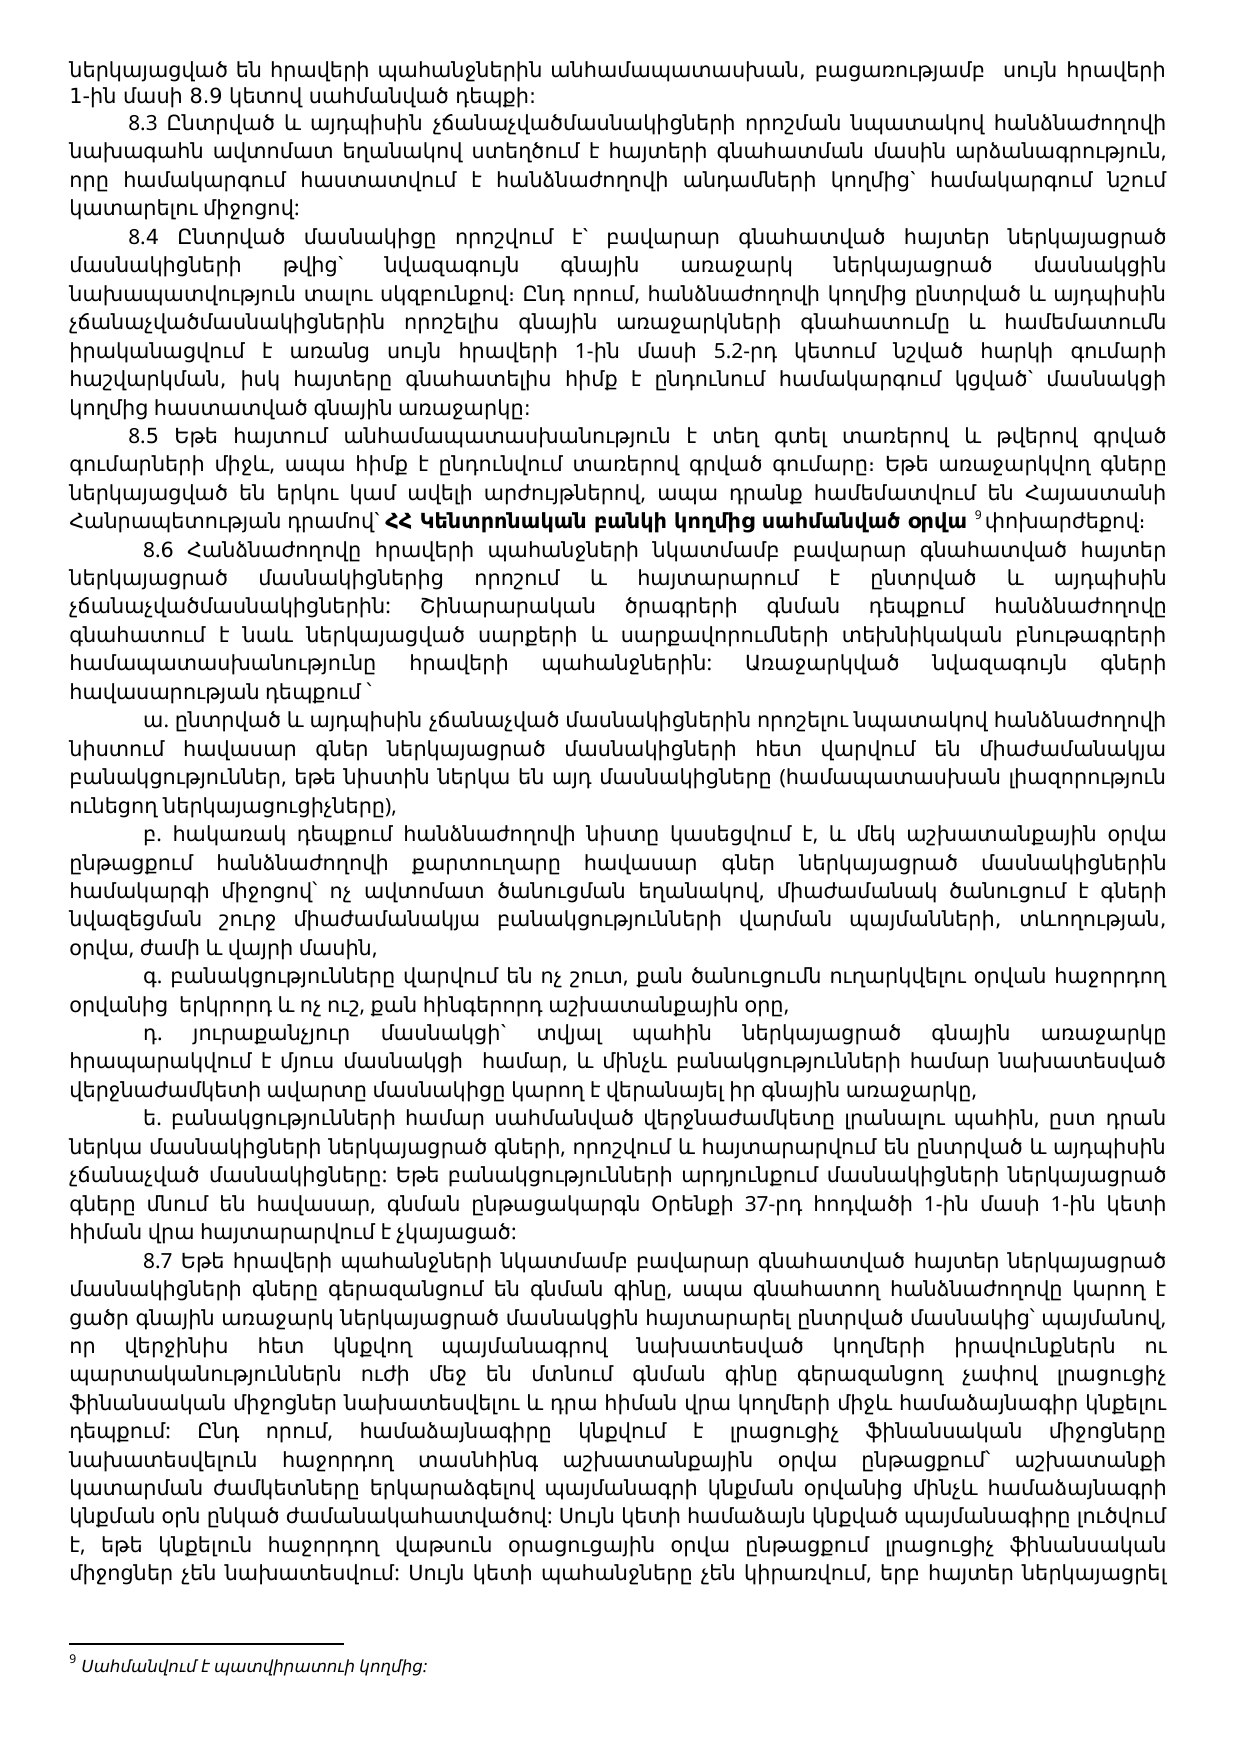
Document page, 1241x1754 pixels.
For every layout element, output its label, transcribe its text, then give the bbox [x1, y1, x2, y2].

text բ. հակառակ դեպքում հանձնաժողովի նիստը կասեցվում է, և մեկ աշխատանքային օրվա ընթացքում հանձնաժողովի քարտուղարը հավասար գներ ներկայացրած մասնակիցներին համակարգի միջոցով՝ ոչ ավտոմատ ծանուցման եղանակով, միաժամանակ ծանուցում է գների նվազեցման շուրջ միաժամանակյա բանակցությունների վարման պայմանների, տևողության, օրվա, ժամի և վայրի մասին, [69, 819, 1167, 961]
text դ. յուրաքանչյուր մասնակցի` տվյալ պահին ներկայացրած գնային առաջարկը հրապարակվում է մյուս մասնակցի համար, և մինչև բանակցությունների համար նախատեսված վերջնաժամկետի ավարտը մասնակիցը կարող է վերանայել իր գնային առաջարկը, [69, 1018, 1167, 1103]
text ե. բանակցությունների համար սահմանված վերջնաժամկետը լրանալու պահին, ըստ դրան ներկա մասնակիցների ներկայացրած գների, որոշվում և հայտարարվում են ընտրված և այդպիսին չճանաչված մասնակիցները: Եթե բանակցությունների արդյունքում մասնակիցների ներկայացրած գները մնում են հավասար, գնման ընթացակարգն Օրենքի 37-րդ հոդվածի 1-ին մասի 1-ին կետի հիման վրա հայտարարվում է չկայացած: [69, 1103, 1167, 1246]
text գ. բանակցությունները վարվում են ոչ շուտ, քան ծանուցումն ուղարկվելու օրվան հաջորդող օրվանից երկրորդ և ոչ ուշ, քան հինգերորդ աշխատանքային օրը, [69, 961, 1167, 1018]
text 8.5 Եթե հայտում անհամապատասխանություն է տեղ գտել տառերով և թվերով գրված գումարների միջև, ապա հիմք է ընդունվում տառերով գրված գումարը։ Եթե առաջարկվող գները ներկայացված են երկու կամ ավելի արժույթներով, ապա դրանք համեմատվում են Հայաստանի Հանրապետության դրամով` ՀՀ Կենտրոնական բանկի կողմից սահմանված օրվա փոխարժեքով։ [69, 421, 1167, 535]
text 8.6 Հանձնաժողովը հրավերի պահանջների նկատմամբ բավարար գնահատված հայտեր ներկայացրած մասնակիցներից որոշում և հայտարարում է ընտրված և այդպիսին չճանաչվածմասնակիցներին: Շինարարական ծրագրերի գնման դեպքում հանձնաժողովը գնահատում է նաև ներկայացված սարքերի և սարքավորումների տեխնիկական բնութագրերի համապատասխանությունը հրավերի պահանջներին: Առաջարկված նվազագույն գների հավասարության դեպքում ՝ [69, 535, 1167, 705]
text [69, 1246, 1167, 1587]
text 8.4 Ընտրված մասնակիցը որոշվում է` բավարար գնահատված հայտեր ներկայացրած մասնակիցների թվից` նվազագույն գնային առաջարկ ներկայացրած մասնակցին նախապատվություն տալու սկզբունքով։ Ընդ որում, հանձնաժողովի կողմից ընտրված և այդպիսին չճանաչվածմասնակիցներին որոշելիս գնային առաջարկների գնահատումը և համեմատումն իրականացվում է առանց սույն հրավերի 1-ին մասի 5.2-րդ կետում նշված հարկի գումարի հաշվարկման, իսկ հայտերը գնահատելիս հիմք է ընդունում համակարգում կցված` մասնակցի կողմից հաստատված գնային առաջարկը: [69, 222, 1167, 421]
text ա. ընտրված և այդպիսին չճանաչված մասնակիցներին որոշելու նպատակով հանձնաժողովի նիստում հավասար գներ ներկայացրած մասնակիցների հետ վարվում են միաժամանակյա բանակցություններ, եթե նիստին ներկա են այդ մասնակիցները (համապատասխան լիազորություն ունեցող ներկայացուցիչները), [69, 705, 1167, 819]
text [69, 56, 1167, 108]
text 8.3 Ընտրված և այդպիսին չճանաչվածմասնակիցների որոշման նպատակով հանձնաժողովի նախագահն ավտոմատ եղանակով ստեղծում է հայտերի գնահատման մասին արձանագրություն, որը համակարգում հաստատվում է հանձնաժողովի անդամների կողմից` համակարգում նշում կատարելու միջոցով: [69, 108, 1167, 222]
